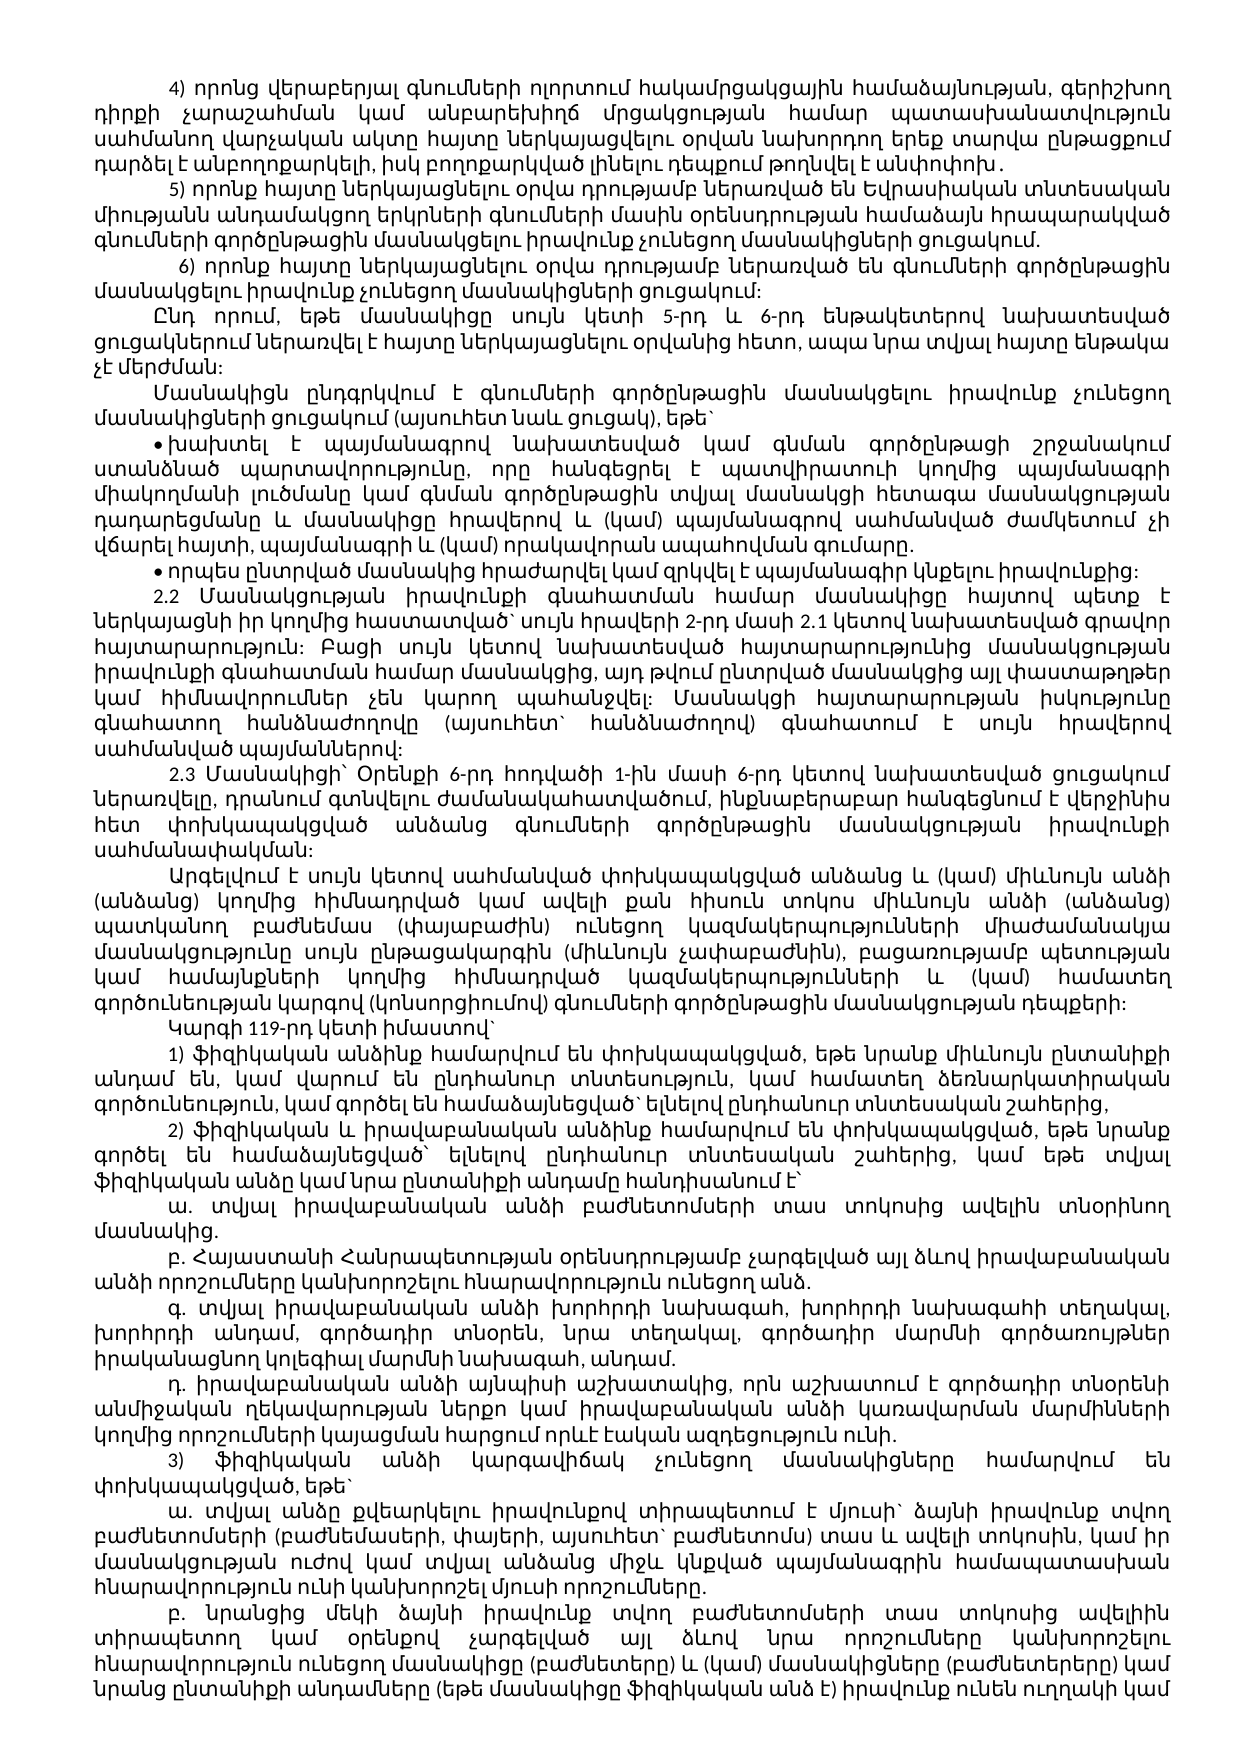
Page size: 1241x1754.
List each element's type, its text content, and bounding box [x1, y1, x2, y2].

text • որպես ընտրված մասնակից հրաժարվել կամ զրկվել է պայմանագիր կնքելու իրավունքից: [94, 558, 1171, 583]
text ա. տվյալ անձը քվեարկելու իրավունքով տիրապետում է մյուսի` ձայնի իրավունք տվող բաժնետոմսերի (բաժնեմասերի, փայերի, այսուհետ` բաժնետոմս) տաս և ավելի տոկոսին, կամ իր մասնակցության ուժով կամ տվյալ անձանց միջև կնքված պայմանագրին համապատասխան հնարավորություն ունի կանխորոշել մյուսի որոշումները. [94, 1498, 1171, 1600]
text Մասնակիցն ընդգրկվում է գնումների գործընթացին մասնակցելու իրավունք չունեցող մասնակիցների ցուցակում (այսուհետ նաև ցուցակ), եթե` [94, 380, 1171, 431]
text 2.3 Մասնակիցի՝ Օրենքի 6-րդ հոդվածի 1-ին մասի 6-րդ կետով նախատեսված ցուցակում ներառվելը, դրանում գտնվելու ժամանակահատվածում, ինքնաբերաբար հանգեցնում է վերջինիս հետ փոխկապակցված անձանց գնումների գործընթացին մասնակցության իրավունքի սահմանափակման: [94, 761, 1171, 863]
text 2) ֆիզիկական և իրավաբանական անձինք համարվում են փոխկապակցված, եթե նրանք գործել են համաձայնեցված՝ ելնելով ընդհանուր տնտեսական շահերից, կամ եթե տվյալ ֆիզիկական անձը կամ նրա ընտանիքի անդամը հանդիսանում է՝ [94, 1117, 1171, 1193]
text 6) որոնք հայտը ներկայացնելու օրվա դրությամբ ներառված են գնումների գործընթացին մասնակցելու իրավունք չունեցող մասնակիցների ցուցակում: [94, 253, 1171, 304]
text ա. տվյալ իրավաբանական անձի բաժնետոմսերի տաս տոկոսից ավելին տնօրինող մասնակից. [94, 1193, 1171, 1244]
text Արգելվում է սույն կետով սահմանված փոխկապակցված անձանց և (կամ) միևնույն անձի (անձանց) կողմից հիմնադրված կամ ավելի քան հիսուն տոկոս միևնույն անձի (անձանց) պատկանող բաժնեմաս (փայաբաժին) ունեցող կազմակերպությունների միաժամանակյա մասնակցությունը սույն ընթացակարգին (միևնույն չափաբաժնին), բացառությամբ պետության կամ համայնքների կողմից հիմնադրված կազմակերպությունների և (կամ) համատեղ գործունեության կարգով (կոնսորցիումով) գնումների գործընթացին մասնակցության դեպքերի: [94, 863, 1171, 1015]
text Կարգի 119-րդ կետի իմաստով` [94, 1015, 1171, 1041]
text բ. Հայաստանի Հանրապետության օրենսդրությամբ չարգելված այլ ձևով իրավաբանական անձի որոշումները կանխորոշելու հնարավորություն ունեցող անձ. [94, 1244, 1171, 1295]
text Ընդ որում, եթե մասնակիցը սույն կետի 5-րդ և 6-րդ ենթակետերով նախատեսված ցուցակներում ներառվել է հայտը ներկայացնելու օրվանից հետո, ապա նրա տվյալ հայտը ենթակա չէ մերժման: [94, 304, 1171, 380]
text գ. տվյալ իրավաբանական անձի խորհրդի նախագահ, խորհրդի նախագահի տեղակալ, խորհրդի անդամ, գործադիր տնօրեն, նրա տեղակալ, գործադիր մարմնի գործառույթներ իրականացնող կոլեգիալ մարմնի նախագահ, անդամ. [94, 1295, 1171, 1371]
text 4) որոնց վերաբերյալ գնումների ոլորտում հակամրցակցային համաձայնության, գերիշխող դիրքի չարաշահման կամ անբարեխիղճ մրցակցության համար պատասխանատվություն սահմանող վարչական ակտը հայտը ներկայացվելու օրվան նախորդող երեք տարվա ընթացքում դարձել է անբողոքարկելի, իսկ բողոքարկված լինելու դեպքում թողնվել է անփոփոխ․ [94, 75, 1171, 177]
text • խախտել է պայմանագրով նախատեսված կամ գնման գործընթացի շրջանակում ստանձնած պարտավորությունը, որը հանգեցրել է պատվիրատուի կողմից պայմանագրի միակողմանի լուծմանը կամ գնման գործընթացին տվյալ մասնակցի հետագա մասնակցության դադարեցմանը և մասնակիցը հրավերով և (կամ) պայմանագրով սահմանված ժամկետում չի վճարել հայտի, պայմանագրի և (կամ) որակավորան ապահովման գումարը. [94, 431, 1171, 558]
text 2.2 Մասնակցության իրավունքի գնահատման համար մասնակիցը հայտով պետք է ներկայացնի իր կողմից հաստատված` սույն հրավերի 2-րդ մասի 2.1 կետով նախատեսված գրավոր հայտարարություն: Բացի սույն կետով նախատեսված հայտարարությունից մասնակցության իրավունքի գնահատման համար մասնակցից, այդ թվում ընտրված մասնակցից այլ փաստաթղթեր կամ հիմնավորումներ չեն կարող պահանջվել: Մասնակցի հայտարարության իսկությունը գնահատող հանձնաժողովը (այսուհետ` հանձնաժողով) գնահատում է սույն հրավերով սահմանված պայմաններով: [94, 583, 1171, 761]
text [94, 1600, 1171, 1702]
text 5) որոնք հայտը ներկայացնելու օրվա դրությամբ ներառված են Եվրասիական տնտեսական միությանն անդամակցող երկրների գնումների մասին օրենսդրության համաձայն հրապարակված գնումների գործընթացին մասնակցելու իրավունք չունեցող մասնակիցների ցուցակում. [94, 177, 1171, 253]
text 1) ֆիզիկական անձինք համարվում են փոխկապակցված, եթե նրանք միևնույն ընտանիքի անդամ են, կամ վարում են ընդհանուր տնտեսություն, կամ համատեղ ձեռնարկատիրական գործունեություն, կամ գործել են համաձայնեցված` ելնելով ընդհանուր տնտեսական շահերից, [94, 1041, 1171, 1117]
text 3) ֆիզիկական անձի կարգավիճակ չունեցող մասնակիցները համարվում են փոխկապակցված, եթե` [94, 1447, 1171, 1498]
text դ. իրավաբանական անձի այնպիսի աշխատակից, որն աշխատում է գործադիր տնօրենի անմիջական ղեկավարության ներքո կամ իրավաբանական անձի կառավարման մարմինների կողմից որոշումների կայացման հարցում որևէ էական ազդեցություն ունի. [94, 1371, 1171, 1447]
